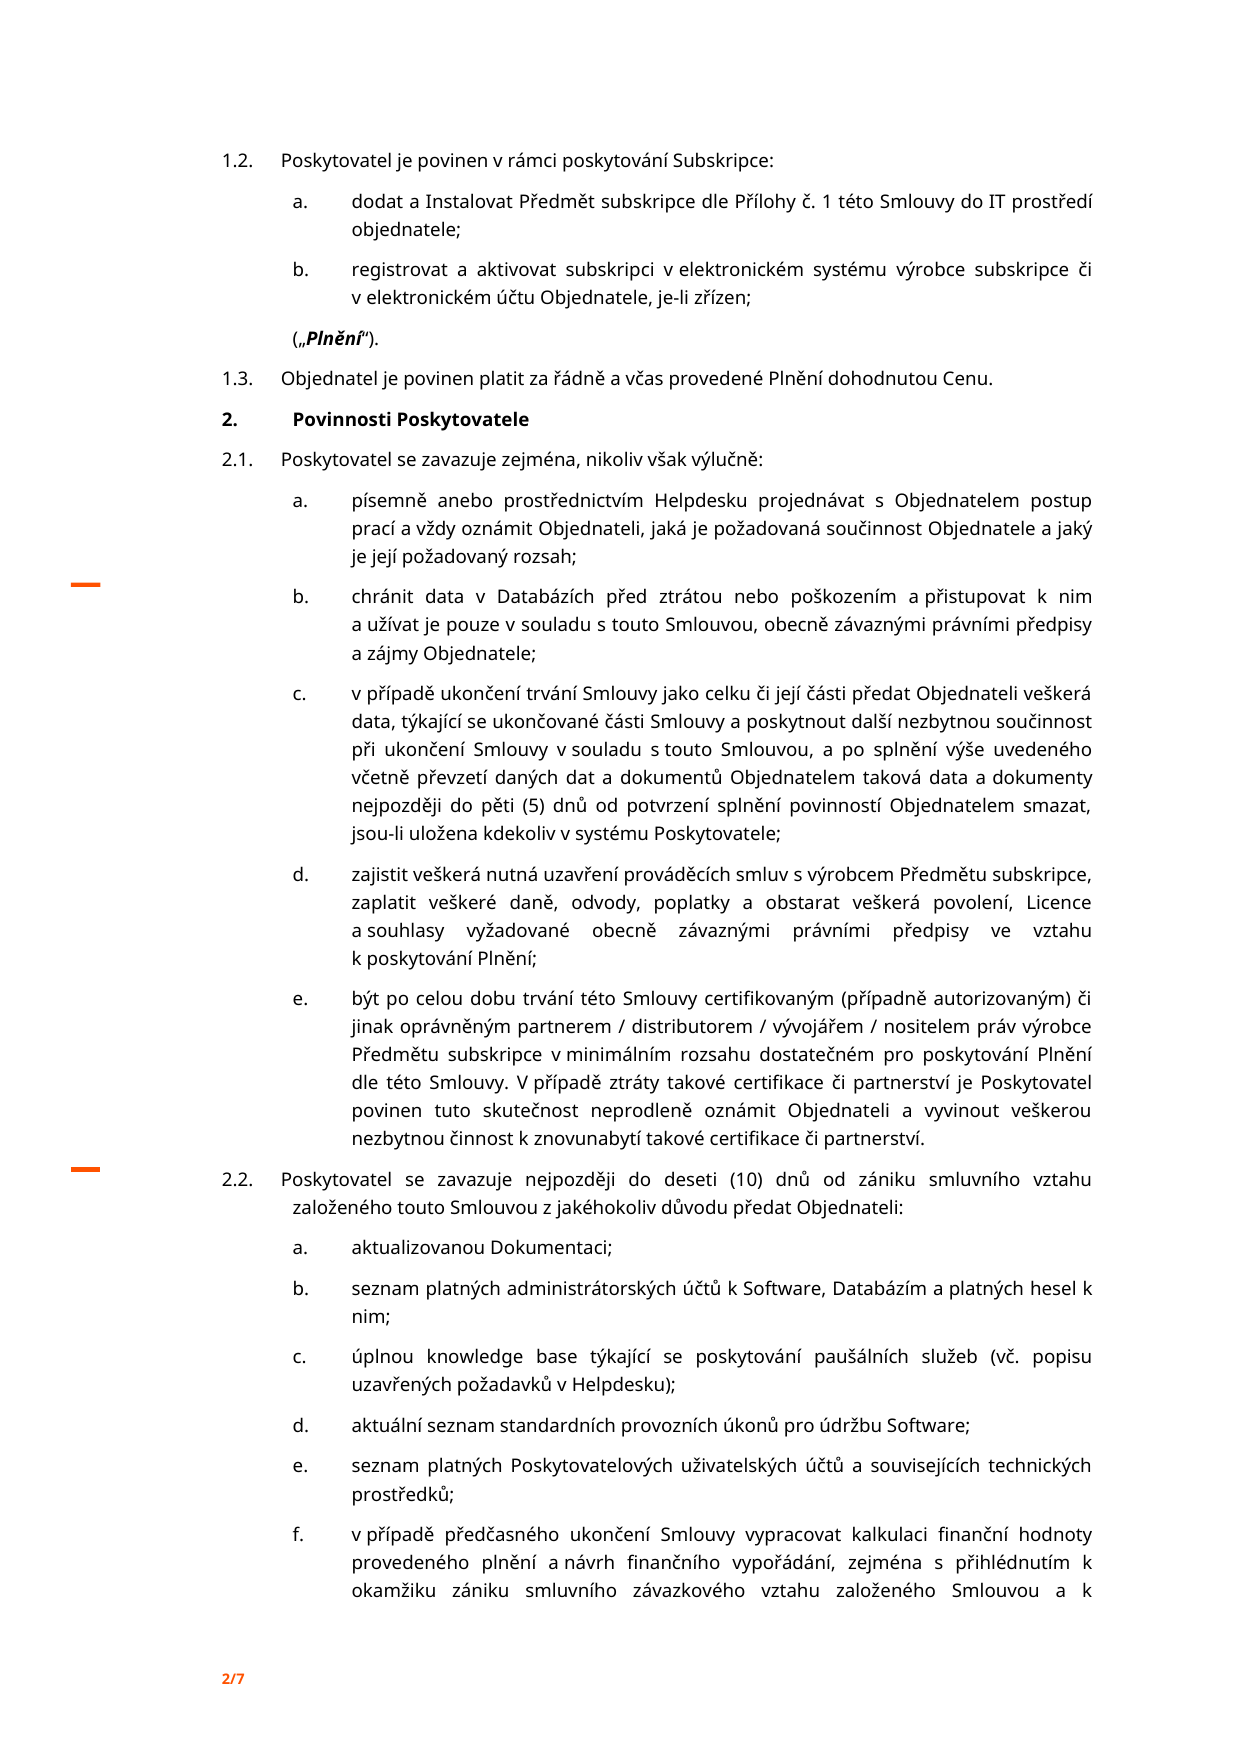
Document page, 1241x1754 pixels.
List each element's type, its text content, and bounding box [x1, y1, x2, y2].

text seznam platných administrátorských účtů k Software, Databázím a platných hesel k nim; [292, 1275, 1093, 1329]
text seznam platných Poskytovatelových uživatelských účtů a souvisejících technických prostředků; [292, 1453, 1093, 1506]
text Povinnosti Poskytovatele [222, 406, 1093, 432]
text („Plnění“). [292, 325, 1093, 351]
text aktuální seznam standardních provozních úkonů pro údržbu Software; [292, 1412, 1093, 1438]
text písemně anebo prostřednictvím Helpdesku projednávat s Objednatelem postup prací a vždy oznámit Objednateli, jaká je požadovaná součinnost Objednatele a jaký je její požadovaný rozsah; [292, 487, 1093, 569]
text dodat a Instalovat Předmět subskripce dle Přílohy č. 1 této Smlouvy do IT prostředí objednatele; [292, 188, 1093, 242]
text registrovat a aktivovat subskripci v elektronickém systému výrobce subskripce či v elektronickém účtu Objednatele, je-li zřízen; [292, 257, 1093, 310]
text v případě ukončení trvání Smlouvy jako celku či její části předat Objednateli veškerá data, týkající se ukončované části Smlouvy a poskytnout další nezbytnou součinnost při ukončení Smlouvy v souladu s touto Smlouvou, a po splnění výše uvedeného včetně převzetí daných dat a dokumentů Objednatelem taková data a dokumenty nejpozději do pěti (5) dnů od potvrzení splnění povinností Objednatelem smazat, jsou-li uložena kdekoliv v systému Poskytovatele; [292, 680, 1093, 846]
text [292, 1521, 1093, 1603]
text Poskytovatel se zavazuje zejména, nikoliv však výlučně: [222, 447, 1093, 472]
text zajistit veškerá nutná uzavření prováděcích smluv s výrobcem Předmětu subskripce, zaplatit veškeré daně, odvody, poplatky a obstarat veškerá povolení, Licence a souhlasy vyžadované obecně závaznými právními předpisy ve vztahu k poskytování Plnění; [292, 861, 1093, 971]
text Poskytovatel se zavazuje nejpozději do deseti (10) dnů od zániku smluvního vztahu založeného touto Smlouvou z jakéhokoliv důvodu předat Objednateli: [222, 1166, 1093, 1220]
text být po celou dobu trvání této Smlouvy certifikovaným (případně autorizovaným) či jinak oprávněným partnerem / distributorem / vývojářem / nositelem práv výrobce Předmětu subskripce v minimálním rozsahu dostatečném pro poskytování Plnění dle této Smlouvy. V případě ztráty takové certifikace či partnerství je Poskytovatel povinen tuto skutečnost neprodleně oznámit Objednateli a vyvinout veškerou nezbytnou činnost k znovunabytí takové certifikace či partnerství. [292, 986, 1093, 1151]
text úplnou knowledge base týkající se poskytování paušálních služeb (vč. popisu uzavřených požadavků v Helpdesku); [292, 1344, 1093, 1397]
text chránit data v Databázích před ztrátou nebo poškozením a přistupovat k nim a užívat je pouze v souladu s touto Smlouvou, obecně závaznými právními předpisy a zájmy Objednatele; [292, 584, 1093, 665]
text Poskytovatel je povinen v rámci poskytování Subskripce: [222, 147, 1093, 173]
text aktualizovanou Dokumentaci; [292, 1235, 1093, 1260]
text Objednatel je povinen platit za řádně a včas provedené Plnění dohodnutou Cenu. [222, 366, 1093, 391]
